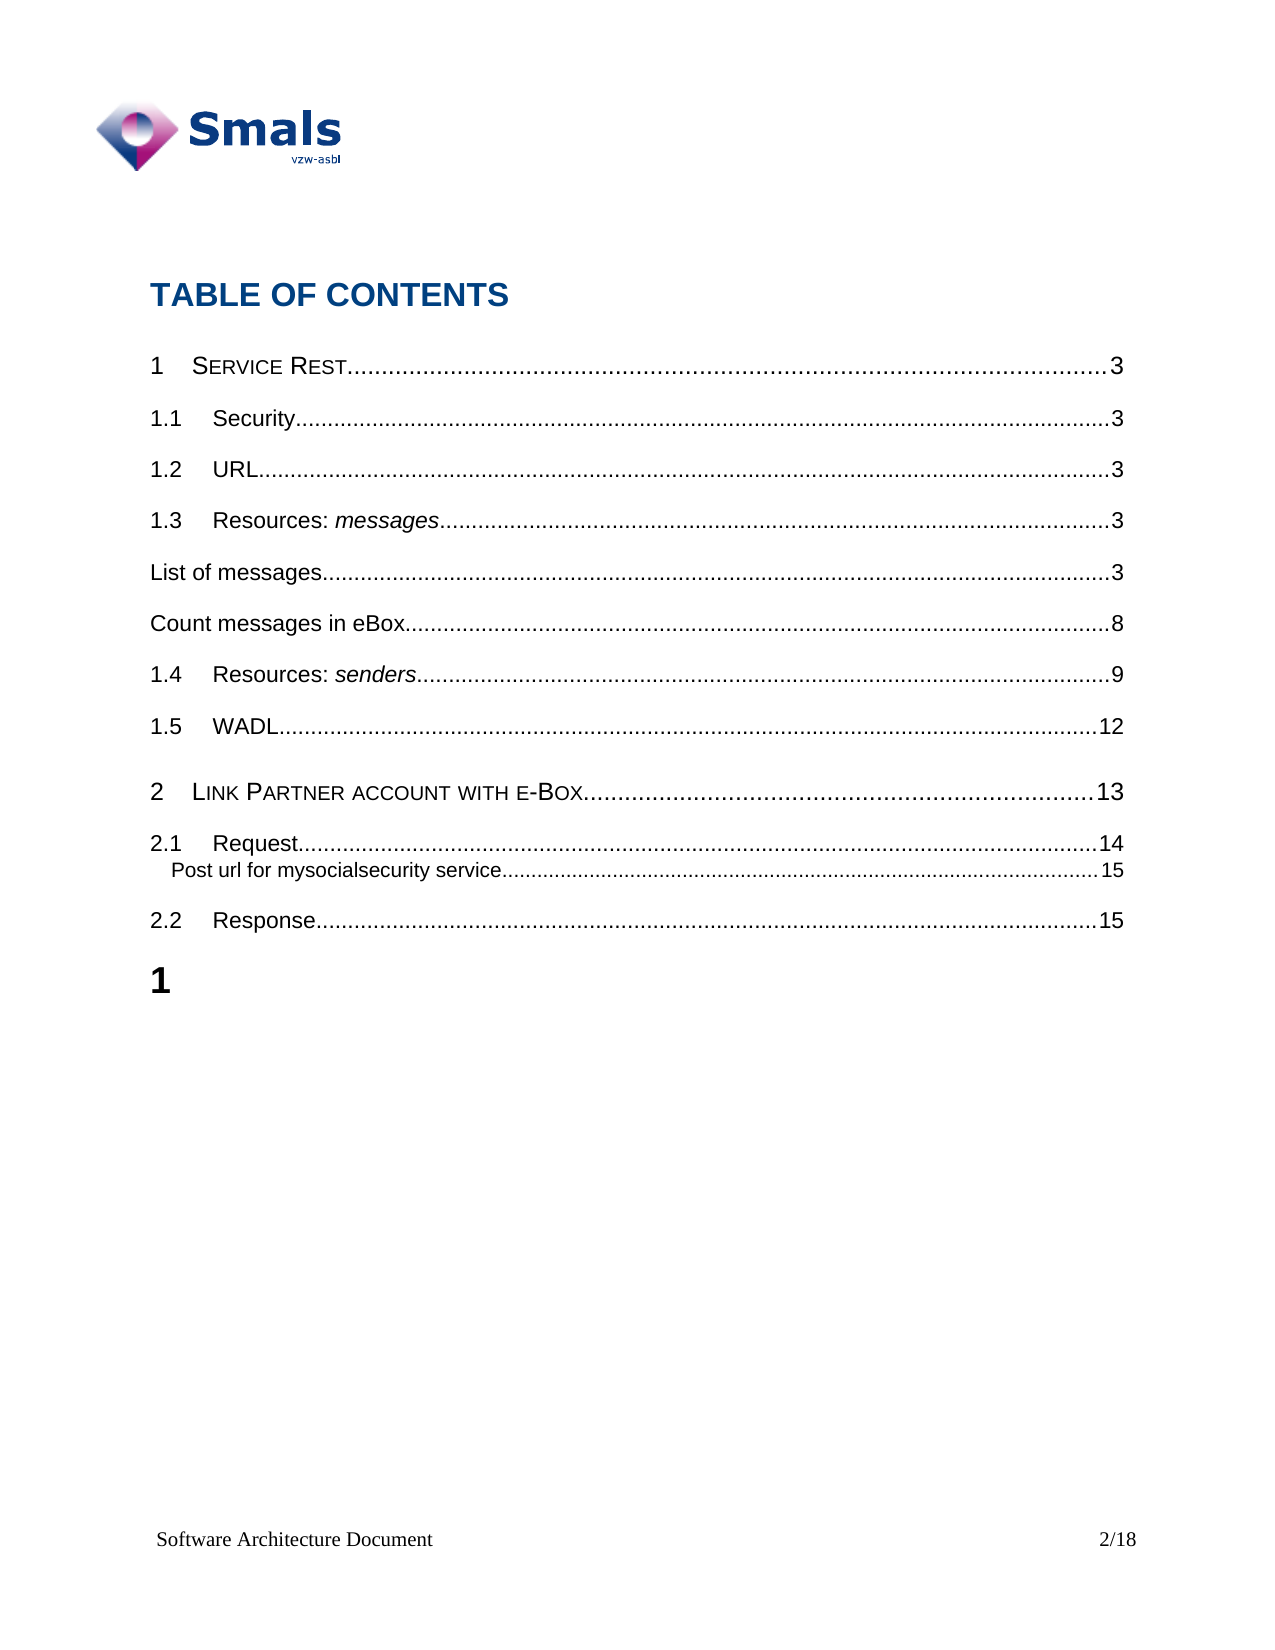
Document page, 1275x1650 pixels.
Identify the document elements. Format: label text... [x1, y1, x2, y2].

text Table of Contents [150, 275, 1125, 313]
text 1.5 WADL 12 [150, 713, 1125, 739]
text Count messages in eBox 8 [150, 610, 1125, 636]
text 1.2 URL 3 [150, 456, 1125, 482]
text 2.2 Response 15 [150, 907, 1125, 933]
text 2.1 Request 14 [150, 830, 1125, 857]
text List of messages 3 [150, 559, 1125, 585]
text 2 Link Partner account with e-Box 13 [150, 777, 1125, 805]
text 1.4 Resources: senders 9 [150, 661, 1125, 688]
text 1 Service Rest 3 [150, 351, 1125, 380]
text 1.1 Security 3 [150, 405, 1125, 431]
text 1.3 Resources: messages 3 [150, 507, 1125, 534]
text Post url for mysocialsecurity service 15 [171, 857, 1125, 882]
